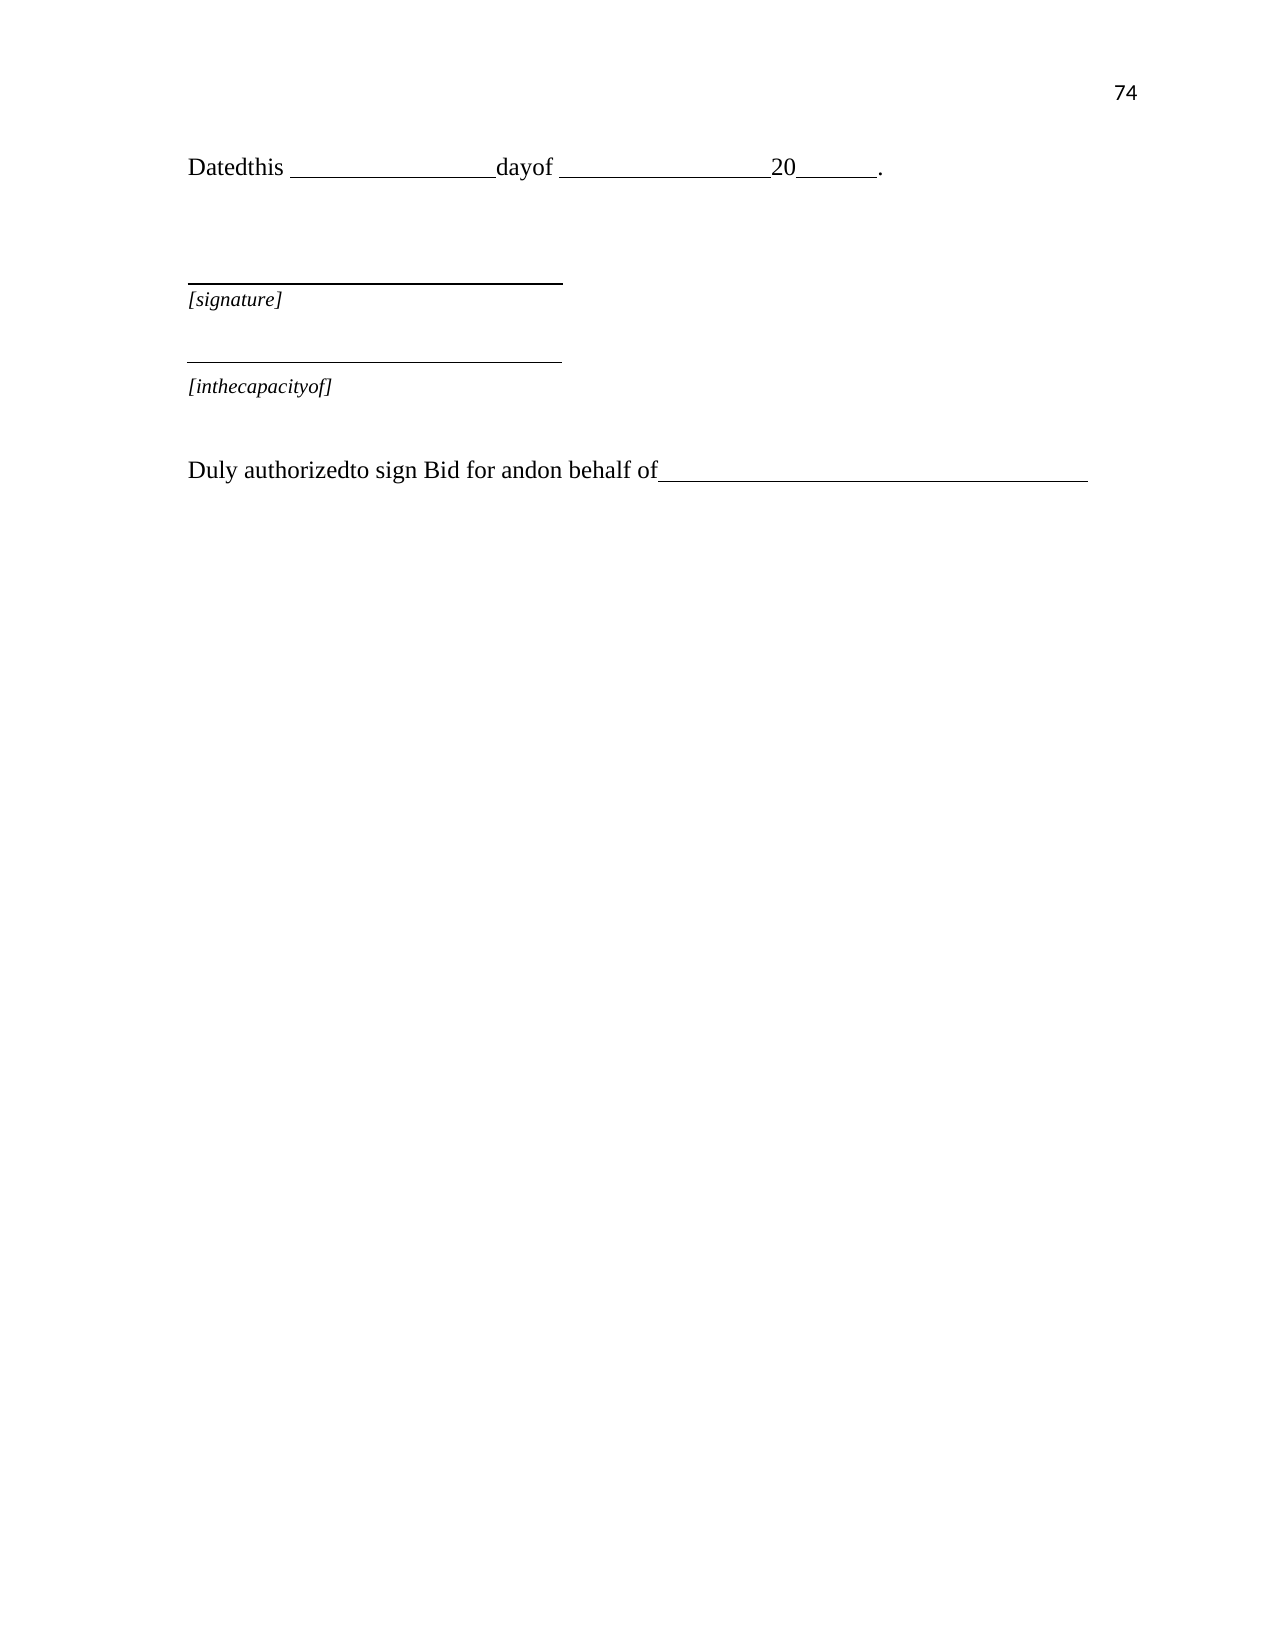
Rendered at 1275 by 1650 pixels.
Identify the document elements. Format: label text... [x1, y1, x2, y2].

text Duly authorizedto sign Bid for andon behalf of [188, 456, 1137, 484]
text Datedthis dayof 20 . [188, 152, 1137, 180]
text [signature] [188, 287, 1137, 311]
text [inthecapacityof] [188, 374, 1137, 398]
